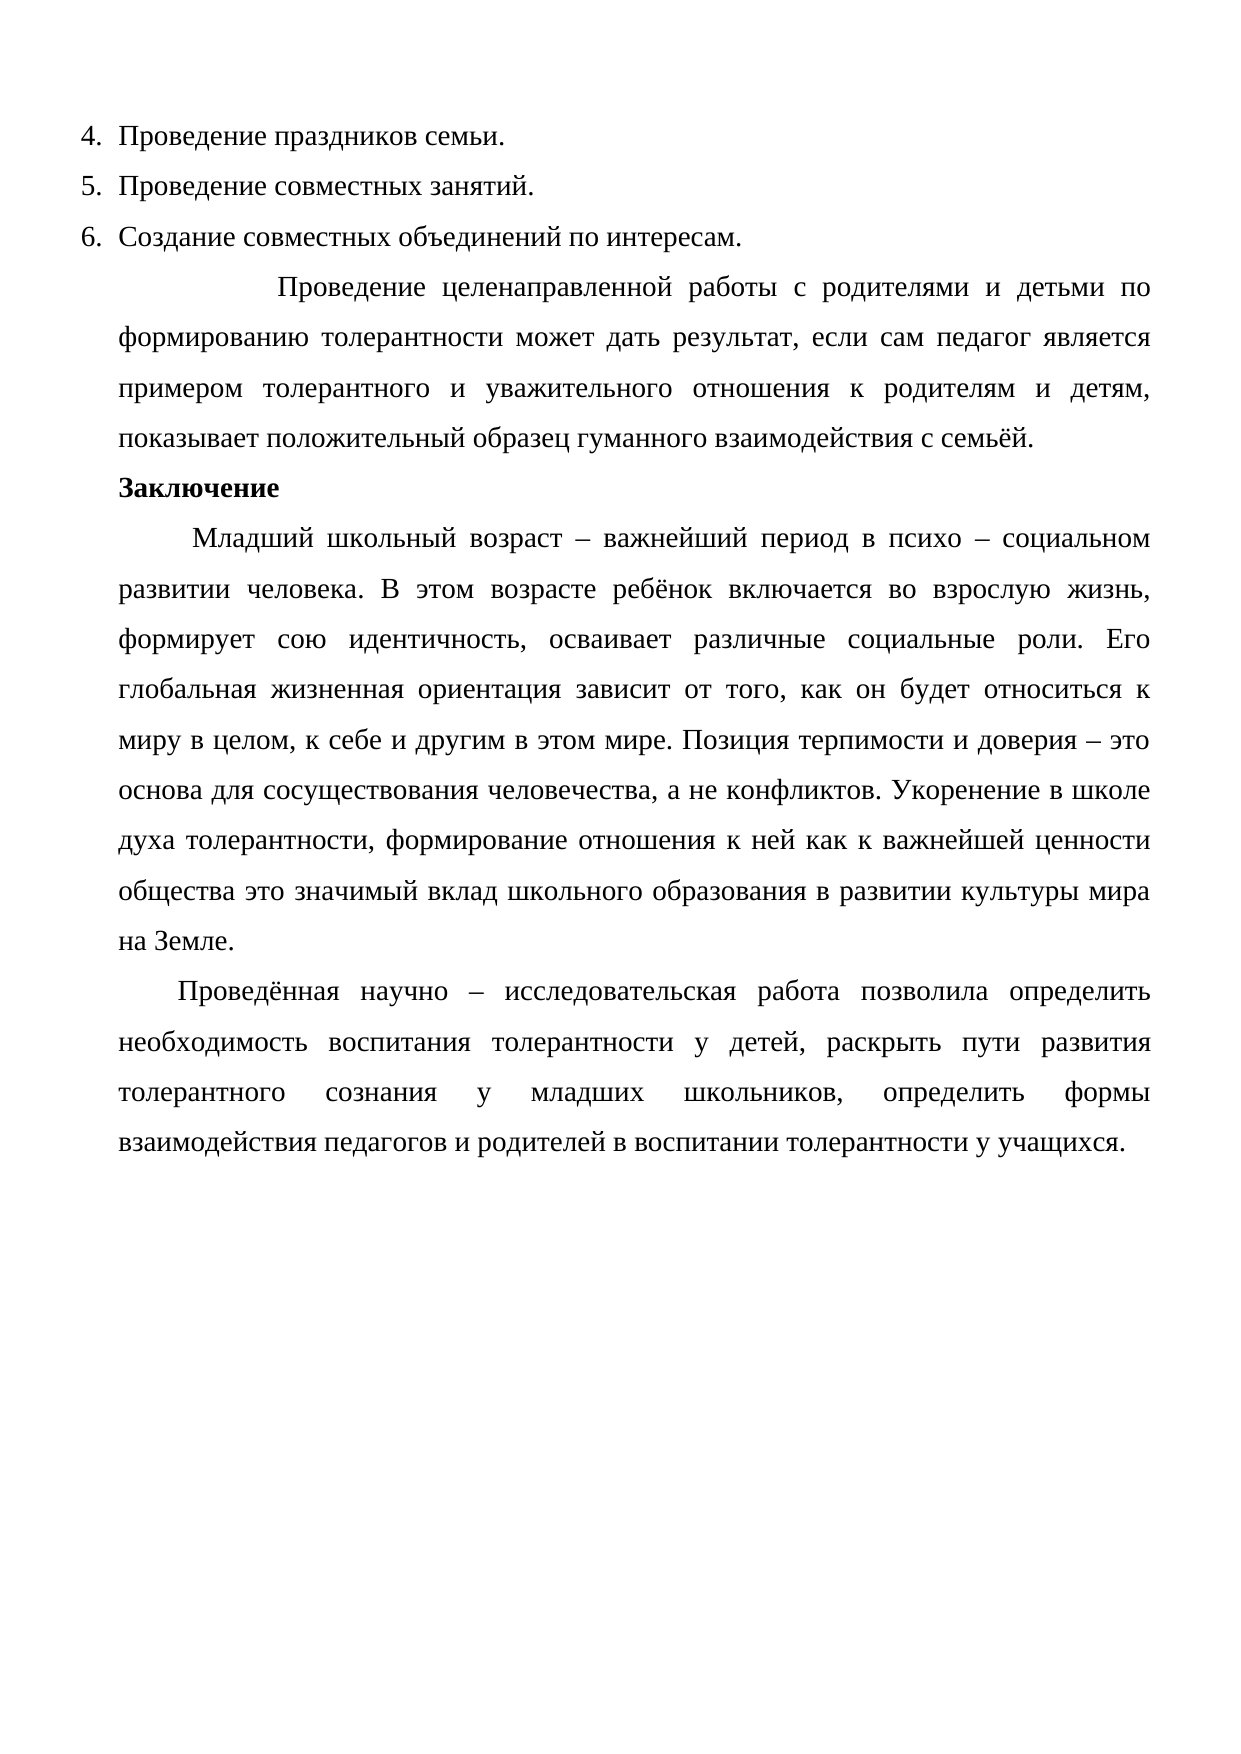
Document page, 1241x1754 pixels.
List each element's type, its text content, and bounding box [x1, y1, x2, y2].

list Проведение совместных занятий. [81, 168, 1152, 202]
text Проведение целенаправленной работы с родителями и детьми по формированию толерантности может дать результат, если сам педагог является примером толерантного и уважительного отношения к родителям и детям, показывает положительный образец гуманного взаимодействия с семьёй. [118, 269, 1152, 453]
text Проведённая научно – исследовательская работа позволила определить необходимость воспитания толерантности у детей, раскрыть пути развития толерантного сознания у младших школьников, определить формы взаимодействия педагогов и родителей в воспитании толерантности у учащихся. [118, 973, 1152, 1158]
text Заключение [118, 470, 1152, 504]
text Младший школьный возраст – важнейший период в психо – социальном развитии человека. В этом возрасте ребёнок включается во взрослую жизнь, формирует сою идентичность, осваивает различные социальные роли. Его глобальная жизненная ориентация зависит от того, как он будет относиться к миру в целом, к себе и другим в этом мире. Позиция терпимости и доверия – это основа для сосуществования человечества, а не конфликтов. Укоренение в школе духа толерантности, формирование отношения к ней как к важнейшей ценности общества это значимый вклад школьного образования в развитии культуры мира на Земле. [118, 521, 1152, 957]
list Создание совместных объединений по интересам. [81, 219, 1152, 252]
list Проведение праздников семьи. [81, 118, 1152, 152]
